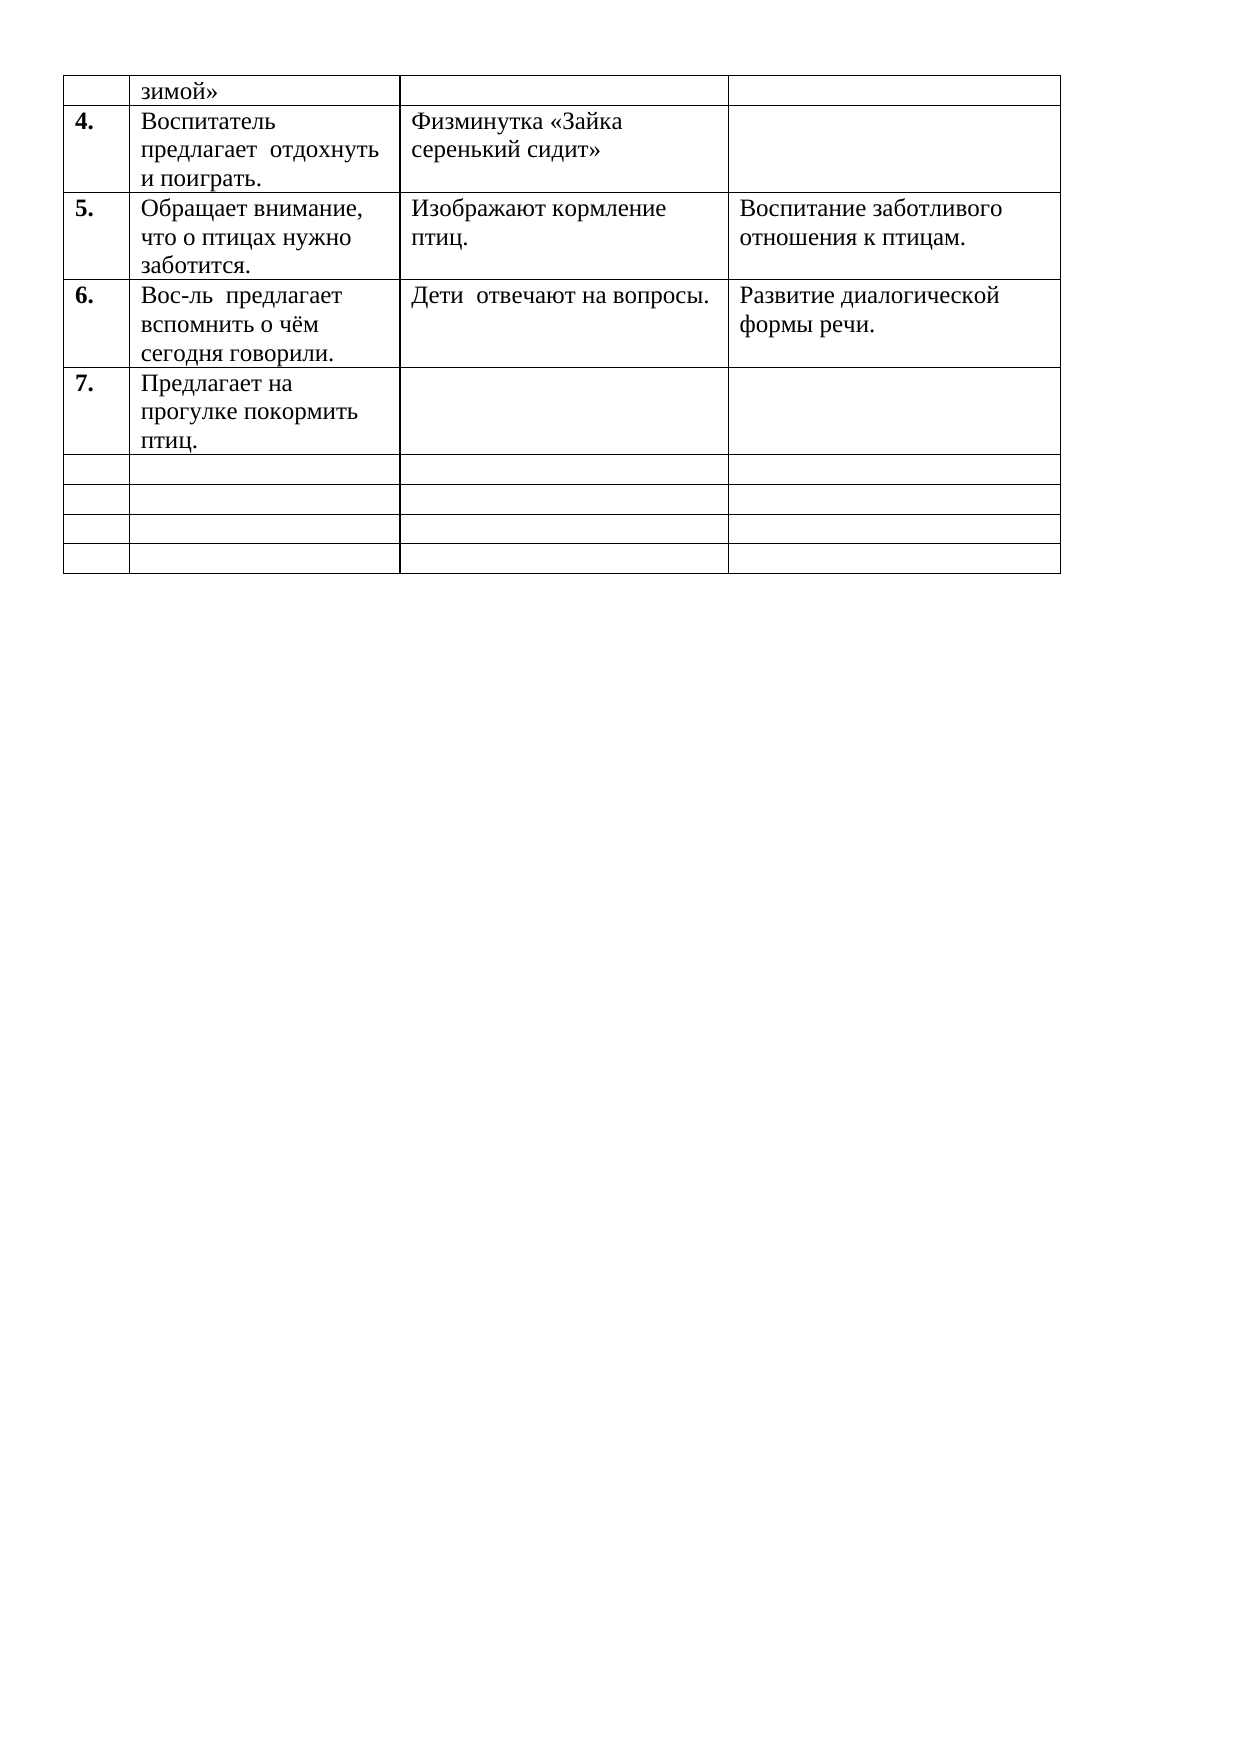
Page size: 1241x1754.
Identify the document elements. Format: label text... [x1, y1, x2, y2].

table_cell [401, 76, 728, 105]
table_cell Обращает внимание, что о птицах нужно заботится. [130, 193, 399, 279]
table_cell Изображают кормление птиц. [401, 193, 728, 279]
table_cell Дети отвечают на вопросы. [401, 280, 728, 367]
table_cell [729, 455, 1060, 484]
table_cell 6. [64, 280, 129, 367]
table_cell [64, 515, 129, 543]
table_cell [401, 515, 728, 543]
table_cell 4. [64, 106, 129, 192]
table_cell Предлагает на прогулке покормить птиц. [130, 368, 399, 454]
table_cell [130, 455, 399, 484]
table_cell Вос-ль предлагает вспомнить о чём сегодня говорили. [130, 280, 399, 367]
table_cell [729, 368, 1060, 454]
table_cell [64, 485, 129, 513]
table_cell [130, 76, 399, 105]
table_cell Воспитатель предлагает отдохнуть и поиграть. [130, 106, 399, 192]
table_cell [401, 368, 728, 454]
table_cell 3. [64, 76, 129, 105]
table_cell [64, 544, 129, 573]
table_cell 7. [64, 368, 129, 454]
table_cell [130, 544, 399, 573]
table_cell [401, 485, 728, 513]
table_cell [130, 515, 399, 543]
table_cell [729, 106, 1060, 192]
table_cell [729, 515, 1060, 543]
table_cell [401, 544, 728, 573]
table_cell [729, 485, 1060, 513]
table_cell Развитие диалогической формы речи. [729, 280, 1060, 367]
table_cell 5. [64, 193, 129, 279]
table_cell Физминутка «Зайка серенький сидит» [401, 106, 728, 192]
table_cell [64, 455, 129, 484]
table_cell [729, 76, 1060, 105]
table_cell [401, 455, 728, 484]
table_cell [729, 544, 1060, 573]
table_cell Воспитание заботливого отношения к птицам. [729, 193, 1060, 279]
table_cell [130, 485, 399, 513]
